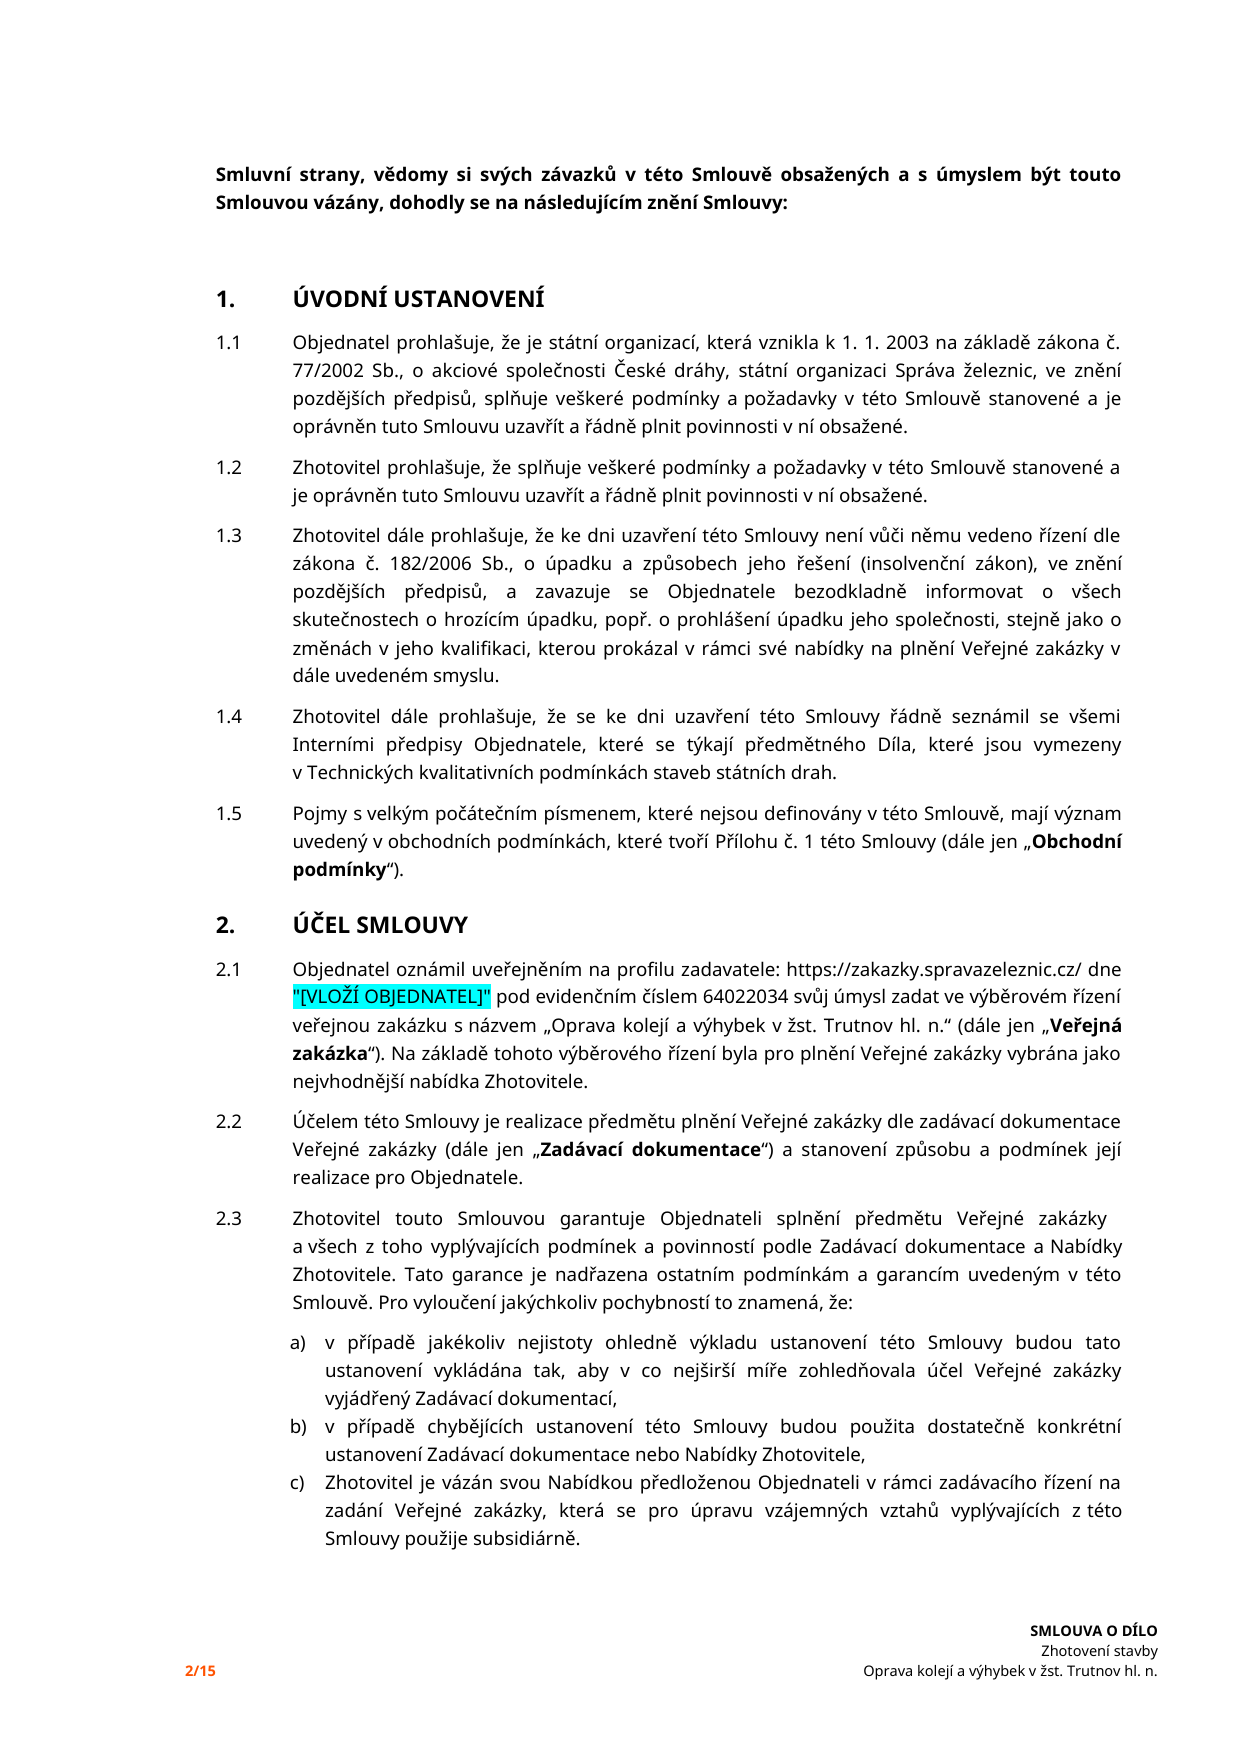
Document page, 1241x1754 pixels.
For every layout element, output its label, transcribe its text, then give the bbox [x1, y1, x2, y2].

text Objednatel oznámil uveřejněním na profilu zadavatele: https://zakazky.spravazeleznic.cz/ dne "[VLOŽÍ OBJEDNATEL]" pod evidenčním číslem 64022034 svůj úmysl zadat ve výběrovém řízení veřejnou zakázku s názvem „Oprava kolejí a výhybek v žst. Trutnov hl. n.“ (dále jen „Veřejná zakázka“). Na základě tohoto výběrového řízení byla pro plnění Veřejné zakázky vybrána jako nejvhodnější nabídka Zhotovitele. [216, 956, 1122, 1093]
text v případě chybějících ustanovení této Smlouvy budou použita dostatečně konkrétní ustanovení Zadávací dokumentace nebo Nabídky Zhotovitele, [289, 1414, 1122, 1467]
text ÚVODNÍ USTANOVENÍ [216, 283, 1122, 314]
text Účelem této Smlouvy je realizace předmětu plnění Veřejné zakázky dle zadávací dokumentace Veřejné zakázky (dále jen „Zadávací dokumentace“) a stanovení způsobu a podmínek její realizace pro Objednatele. [216, 1108, 1122, 1190]
text Zhotovitel dále prohlašuje, že se ke dni uzavření této Smlouvy řádně seznámil se všemi Interními předpisy Objednatele, které se týkají předmětného Díla, které jsou vymezeny v Technických kvalitativních podmínkách staveb státních drah. [216, 703, 1122, 785]
text Zhotovitel touto Smlouvou garantuje Objednateli splnění předmětu Veřejné zakázky a všech z toho vyplývajících podmínek a povinností podle Zadávací dokumentace a Nabídky Zhotovitele. Tato garance je nadřazena ostatním podmínkám a garancím uvedeným v této Smlouvě. Pro vyloučení jakýchkoliv pochybností to znamená, že: [216, 1205, 1122, 1314]
text Zhotovitel je vázán svou Nabídkou předloženou Objednateli v rámci zadávacího řízení na zadání Veřejné zakázky, která se pro úpravu vzájemných vztahů vyplývajících z této Smlouvy použije subsidiárně. [289, 1470, 1122, 1551]
text v případě jakékoliv nejistoty ohledně výkladu ustanovení této Smlouvy budou tato ustanovení vykládána tak, aby v co nejširší míře zohledňovala účel Veřejné zakázky vyjádřený Zadávací dokumentací, [289, 1329, 1122, 1411]
text Pojmy s velkým počátečním písmenem, které nejsou definovány v této Smlouvě, mají význam uvedený v obchodních podmínkách, které tvoří Přílohu č. 1 této Smlouvy (dále jen „Obchodní podmínky“). [216, 800, 1122, 881]
text Zhotovitel dále prohlašuje, že ke dni uzavření této Smlouvy není vůči němu vedeno řízení dle zákona č. 182/2006 Sb., o úpadku a způsobech jeho řešení (insolvenční zákon), ve znění pozdějších předpisů, a zavazuje se Objednatele bezodkladně informovat o všech skutečnostech o hrozícím úpadku, popř. o prohlášení úpadku jeho společnosti, stejně jako o změnách v jeho kvalifikaci, kterou prokázal v rámci své nabídky na plnění Veřejné zakázky v dále uvedeném smyslu. [216, 523, 1122, 688]
text Smluvní strany, vědomy si svých závazků v této Smlouvě obsažených a s úmyslem být touto Smlouvou vázány, dohodly se na následujícím znění Smlouvy: [216, 161, 1122, 215]
text Objednatel prohlašuje, že je státní organizací, která vznikla k 1. 1. 2003 na základě zákona č. 77/2002 Sb., o akciové společnosti České dráhy, státní organizaci Správa železnic, ve znění pozdějších předpisů, splňuje veškeré podmínky a požadavky v této Smlouvě stanovené a je oprávněn tuto Smlouvu uzavřít a řádně plnit povinnosti v ní obsažené. [216, 329, 1122, 439]
text Zhotovitel prohlašuje, že splňuje veškeré podmínky a požadavky v této Smlouvě stanovené a je oprávněn tuto Smlouvu uzavřít a řádně plnit povinnosti v ní obsažené. [216, 454, 1122, 508]
text ÚČEL SMLOUVY [216, 909, 1122, 940]
